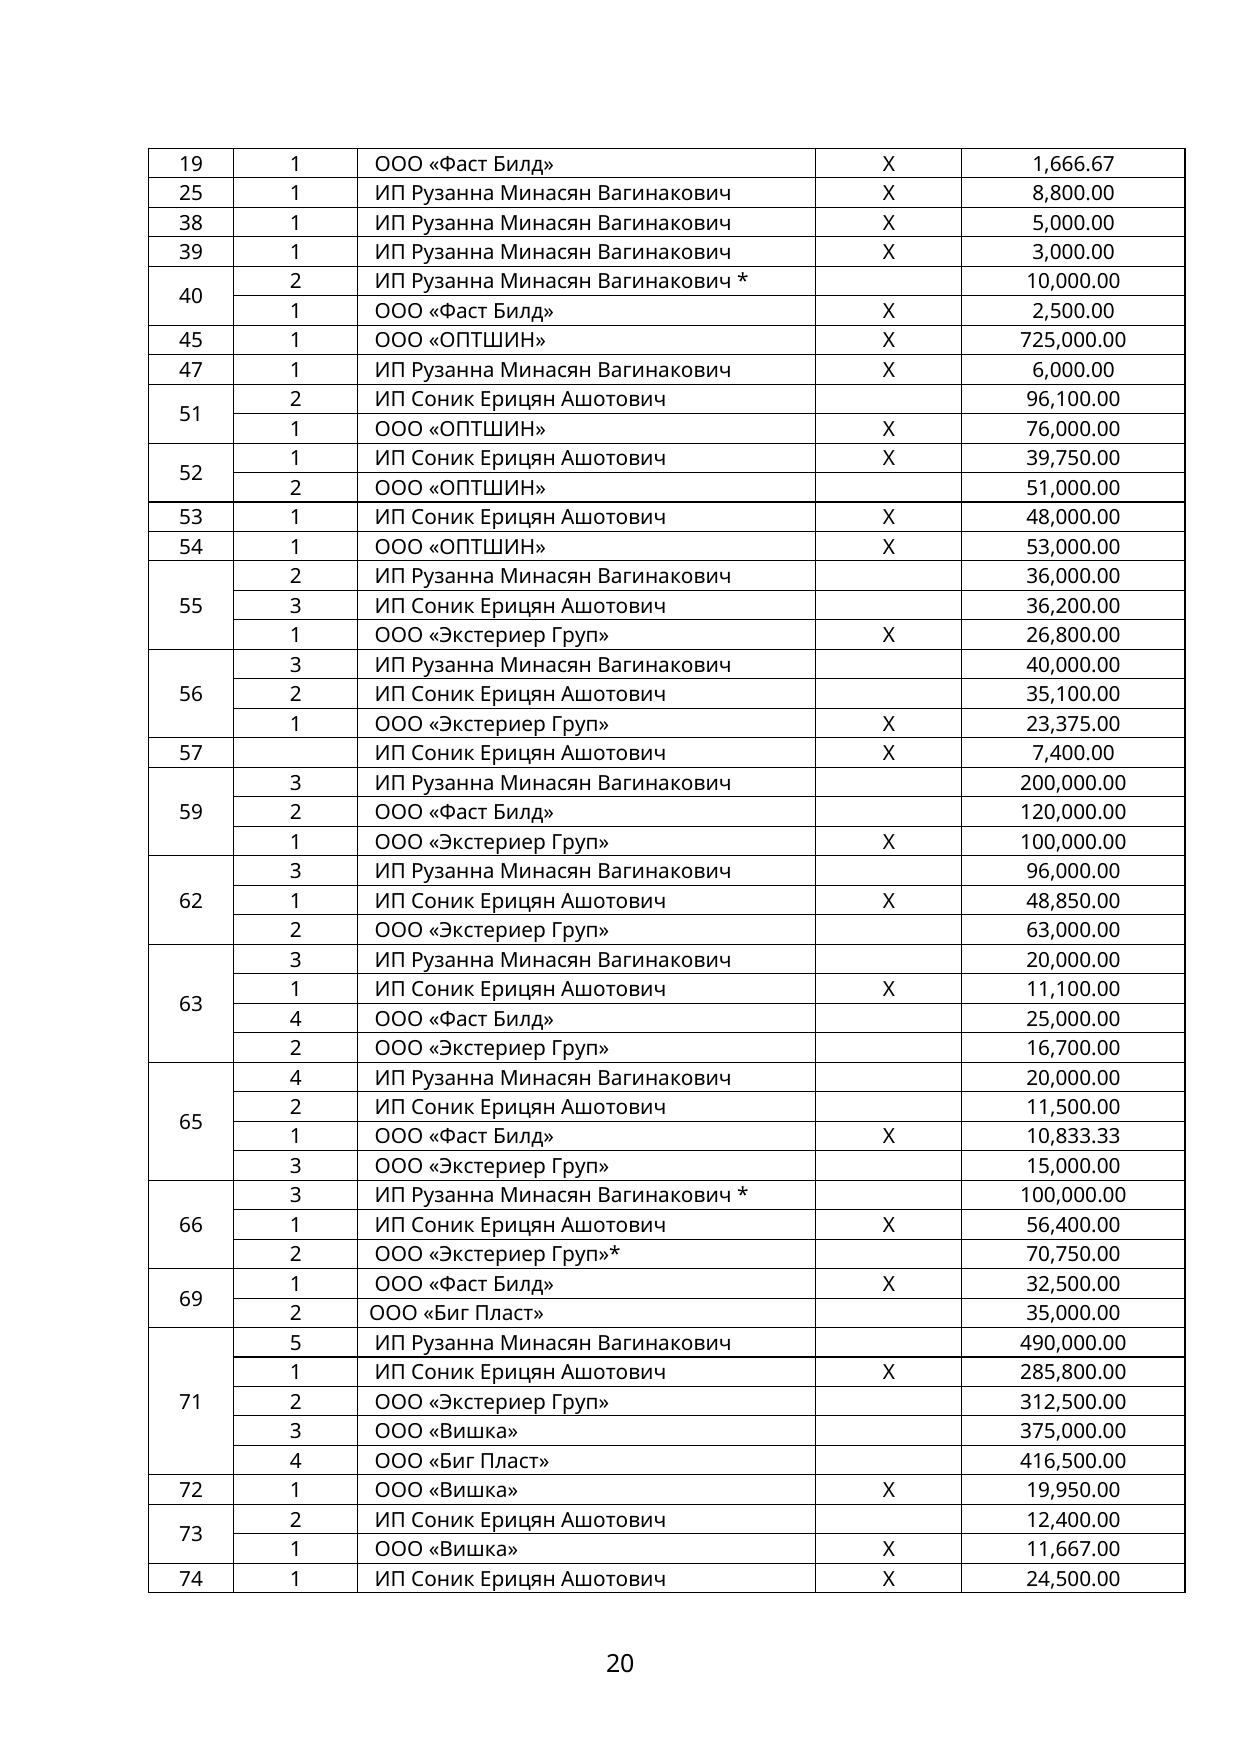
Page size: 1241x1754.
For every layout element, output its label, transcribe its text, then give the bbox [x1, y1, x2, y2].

table_cell X [816, 178, 961, 207]
table_cell ООО «Фаст Билд» [358, 1122, 815, 1150]
table_cell [816, 945, 961, 973]
table_cell X [816, 1358, 961, 1386]
table_cell 4 [234, 1063, 357, 1091]
table_cell X [816, 208, 961, 236]
table_cell 200,000.00 [962, 768, 1184, 796]
table_cell 65 [149, 1063, 233, 1179]
table_cell X [816, 1210, 961, 1238]
table_cell 96,000.00 [962, 856, 1184, 885]
table_cell 11,500.00 [962, 1092, 1184, 1121]
table_cell [816, 1092, 961, 1121]
table_cell 1,666.67 [962, 149, 1184, 177]
table_cell 25,000.00 [962, 1004, 1184, 1032]
table_cell ООО «Экстериер Груп» [358, 1033, 815, 1062]
table_cell ООО «Экстериер Груп» [358, 915, 815, 944]
table_cell ИП Соник Ерицян Ашотович [358, 385, 815, 413]
table_cell 1 [234, 208, 357, 236]
table_cell 1 [234, 1564, 357, 1592]
table_cell X [816, 355, 961, 383]
table_cell 35,100.00 [962, 679, 1184, 708]
table_cell 11,100.00 [962, 974, 1184, 1003]
table_cell ООО «Фаст Билд» [358, 149, 815, 177]
table_cell [816, 1505, 961, 1533]
table_cell ООО «ОПТШИН» [358, 532, 815, 560]
table_cell 5,000.00 [962, 208, 1184, 236]
table_cell 54 [149, 532, 233, 560]
table_cell 39 [149, 237, 233, 266]
table_cell X [816, 886, 961, 914]
table_cell [816, 1387, 961, 1415]
table_cell 2 [234, 473, 357, 501]
table_cell ООО «Фаст Билд» [358, 1004, 815, 1032]
table_cell 2 [234, 561, 357, 590]
table_cell ИП Соник Ерицян Ашотович [358, 444, 815, 472]
table_cell 1 [234, 1534, 357, 1563]
table_cell [816, 650, 961, 678]
table_cell 3 [234, 856, 357, 885]
table_cell X [816, 149, 961, 177]
table_cell 73 [149, 1505, 233, 1563]
table_cell 12,400.00 [962, 1505, 1184, 1533]
table_cell 2,500.00 [962, 296, 1184, 324]
table_cell 69 [149, 1269, 233, 1327]
table_cell ИП Соник Ерицян Ашотович [358, 974, 815, 1003]
table_cell X [816, 326, 961, 354]
table_cell 76,000.00 [962, 414, 1184, 442]
table_cell 1 [234, 355, 357, 383]
table_cell 16,700.00 [962, 1033, 1184, 1062]
table_cell 2 [234, 797, 357, 826]
table_cell [816, 768, 961, 796]
table_cell [816, 1063, 961, 1091]
table_cell 1 [234, 503, 357, 531]
table_cell 120,000.00 [962, 797, 1184, 826]
table_cell 3 [234, 768, 357, 796]
table_cell 35,000.00 [962, 1299, 1184, 1327]
table_cell 1 [234, 532, 357, 560]
table_cell ООО «Биг Пласт» [358, 1299, 815, 1327]
table_cell [816, 591, 961, 619]
table_cell 23,375.00 [962, 709, 1184, 737]
table_cell 2 [234, 267, 357, 295]
table_cell 1 [234, 1122, 357, 1150]
table_cell 2 [234, 1092, 357, 1121]
table_cell 10,000.00 [962, 267, 1184, 295]
table_cell ООО «ОПТШИН» [358, 326, 815, 354]
table_cell 1 [234, 1269, 357, 1297]
table_cell ИП Рузанна Минасян Вагинакович [358, 768, 815, 796]
table_cell 1 [234, 326, 357, 354]
table_cell ИП Рузанна Минасян Вагинакович [358, 561, 815, 590]
table_cell 56 [149, 650, 233, 737]
table_cell 55 [149, 561, 233, 649]
table_cell ООО «Вишка» [358, 1475, 815, 1504]
table_cell [816, 473, 961, 501]
table_cell 312,500.00 [962, 1387, 1184, 1415]
table_cell 38 [149, 208, 233, 236]
table_cell X [816, 296, 961, 324]
table_cell ООО «Вишка» [358, 1534, 815, 1563]
table_cell ИП Соник Ерицян Ашотович [358, 1092, 815, 1121]
table_cell 4 [234, 1446, 357, 1474]
table_cell 40,000.00 [962, 650, 1184, 678]
table_cell 57 [149, 738, 233, 767]
table_cell ООО «Фаст Билд» [358, 797, 815, 826]
table_cell 36,000.00 [962, 561, 1184, 590]
table_cell 1 [234, 1475, 357, 1504]
table_cell [816, 797, 961, 826]
table_cell [816, 1151, 961, 1179]
table_cell ИП Рузанна Минасян Вагинакович [358, 945, 815, 973]
table_cell ООО «ОПТШИН» [358, 414, 815, 442]
table_cell 8,800.00 [962, 178, 1184, 207]
table_cell X [816, 503, 961, 531]
table_cell 20,000.00 [962, 1063, 1184, 1091]
table_cell 490,000.00 [962, 1328, 1184, 1356]
table_cell 32,500.00 [962, 1269, 1184, 1297]
table_cell 53 [149, 503, 233, 531]
table_cell ИП Соник Ерицян Ашотович [358, 738, 815, 767]
table_cell 1 [234, 296, 357, 324]
table_cell 74 [149, 1564, 233, 1592]
table_cell [816, 679, 961, 708]
table_cell [816, 385, 961, 413]
table_cell [816, 561, 961, 590]
table_cell X [816, 1475, 961, 1504]
table_cell 2 [234, 1240, 357, 1268]
table_cell 1 [234, 827, 357, 855]
table_cell [816, 1416, 961, 1445]
table_cell 62 [149, 856, 233, 944]
table_cell 52 [149, 444, 233, 501]
table_cell 1 [234, 414, 357, 442]
table_cell 47 [149, 355, 233, 383]
table_cell 3 [234, 1181, 357, 1209]
table_cell 70,750.00 [962, 1240, 1184, 1268]
table_cell 2 [234, 1387, 357, 1415]
table_cell 725,000.00 [962, 326, 1184, 354]
table_cell 25 [149, 178, 233, 207]
table_cell ООО «Фаст Билд» [358, 296, 815, 324]
table_cell 416,500.00 [962, 1446, 1184, 1474]
table_cell ООО «Экстериер Груп» [358, 1387, 815, 1415]
table_cell 2 [234, 385, 357, 413]
table_cell ООО «Экстериер Груп»* [358, 1240, 815, 1268]
table_cell 56,400.00 [962, 1210, 1184, 1238]
table_cell 36,200.00 [962, 591, 1184, 619]
table_cell ИП Рузанна Минасян Вагинакович [358, 208, 815, 236]
table_cell ИП Рузанна Минасян Вагинакович * [358, 1181, 815, 1209]
table_cell 63,000.00 [962, 915, 1184, 944]
table_cell ИП Рузанна Минасян Вагинакович [358, 355, 815, 383]
table_cell 40 [149, 267, 233, 324]
table_cell ИП Рузанна Минасян Вагинакович [358, 237, 815, 266]
table_cell ООО «Биг Пласт» [358, 1446, 815, 1474]
table_cell 96,100.00 [962, 385, 1184, 413]
table_cell ИП Соник Ерицян Ашотович [358, 1358, 815, 1386]
table_cell X [816, 827, 961, 855]
table_cell X [816, 738, 961, 767]
table_cell ООО «Вишка» [358, 1416, 815, 1445]
table_cell 24,500.00 [962, 1564, 1184, 1592]
table_cell 48,000.00 [962, 503, 1184, 531]
table_cell X [816, 974, 961, 1003]
table_cell 100,000.00 [962, 1181, 1184, 1209]
table_cell 10,833.33 [962, 1122, 1184, 1150]
table_cell 51 [149, 385, 233, 442]
table_cell 71 [149, 1328, 233, 1474]
table_cell X [816, 1534, 961, 1563]
table_cell 1 [234, 237, 357, 266]
table_cell X [816, 1269, 961, 1297]
table_cell 100,000.00 [962, 827, 1184, 855]
table_cell 1 [234, 620, 357, 649]
table_cell 375,000.00 [962, 1416, 1184, 1445]
table_cell 66 [149, 1181, 233, 1268]
table_cell 51,000.00 [962, 473, 1184, 501]
table_cell 6,000.00 [962, 355, 1184, 383]
table_cell ООО «Экстериер Груп» [358, 709, 815, 737]
table_cell 1 [234, 444, 357, 472]
table_cell 15,000.00 [962, 1151, 1184, 1179]
table_cell [816, 1181, 961, 1209]
table_cell 53,000.00 [962, 532, 1184, 560]
table_cell 5 [234, 1328, 357, 1356]
table_cell [816, 1240, 961, 1268]
table_cell [816, 915, 961, 944]
table_cell 3 [234, 650, 357, 678]
table_cell ИП Соник Ерицян Ашотович [358, 591, 815, 619]
table_cell 1 [234, 974, 357, 1003]
table_cell ООО «Экстериер Груп» [358, 827, 815, 855]
table_cell 72 [149, 1475, 233, 1504]
table_cell ИП Соник Ерицян Ашотович [358, 886, 815, 914]
table_cell 7,400.00 [962, 738, 1184, 767]
table_cell [816, 267, 961, 295]
table_cell 2 [234, 915, 357, 944]
table_cell 20,000.00 [962, 945, 1184, 973]
table_cell 1 [234, 1210, 357, 1238]
table_cell [816, 1446, 961, 1474]
table_cell X [816, 532, 961, 560]
table_cell ИП Соник Ерицян Ашотович [358, 1505, 815, 1533]
table_cell 2 [234, 1299, 357, 1327]
table_cell X [816, 1564, 961, 1592]
table_cell 4 [234, 1004, 357, 1032]
table_cell 285,800.00 [962, 1358, 1184, 1386]
table_cell 59 [149, 768, 233, 855]
table_cell X [816, 414, 961, 442]
table_cell [816, 856, 961, 885]
table_cell 19,950.00 [962, 1475, 1184, 1504]
table_cell 19 [149, 149, 233, 177]
table_cell X [816, 620, 961, 649]
table_cell 11,667.00 [962, 1534, 1184, 1563]
table_cell 3,000.00 [962, 237, 1184, 266]
table_cell ООО «Экстериер Груп» [358, 620, 815, 649]
table_cell [816, 1328, 961, 1356]
table_cell 3 [234, 1151, 357, 1179]
table_cell ИП Рузанна Минасян Вагинакович * [358, 267, 815, 295]
table_cell 2 [234, 1505, 357, 1533]
table_cell 39,750.00 [962, 444, 1184, 472]
table_cell [816, 1033, 961, 1062]
table_cell X [816, 1122, 961, 1150]
table_cell 1 [234, 886, 357, 914]
table_cell 63 [149, 945, 233, 1062]
table_cell [816, 1004, 961, 1032]
table_cell [234, 738, 357, 767]
table_cell [816, 1299, 961, 1327]
table_cell 1 [234, 1358, 357, 1386]
table_cell 3 [234, 591, 357, 619]
table_cell 1 [234, 149, 357, 177]
table_cell ООО «Фаст Билд» [358, 1269, 815, 1297]
table_cell ИП Соник Ерицян Ашотович [358, 1210, 815, 1238]
table_cell 3 [234, 945, 357, 973]
table_cell ИП Рузанна Минасян Вагинакович [358, 1328, 815, 1356]
table_cell ООО «ОПТШИН» [358, 473, 815, 501]
table_cell ИП Соник Ерицян Ашотович [358, 679, 815, 708]
table_cell X [816, 444, 961, 472]
table_cell ИП Соник Ерицян Ашотович [358, 503, 815, 531]
table_cell X [816, 237, 961, 266]
table_cell 26,800.00 [962, 620, 1184, 649]
table_cell 48,850.00 [962, 886, 1184, 914]
table_cell ИП Соник Ерицян Ашотович [358, 1564, 815, 1592]
table_cell 1 [234, 709, 357, 737]
table_cell ИП Рузанна Минасян Вагинакович [358, 856, 815, 885]
table_cell 45 [149, 326, 233, 354]
table_cell X [816, 709, 961, 737]
table_cell 2 [234, 679, 357, 708]
table_cell ИП Рузанна Минасян Вагинакович [358, 178, 815, 207]
table_cell ИП Рузанна Минасян Вагинакович [358, 650, 815, 678]
table_cell ИП Рузанна Минасян Вагинакович [358, 1063, 815, 1091]
table_cell 1 [234, 178, 357, 207]
table_cell ООО «Экстериер Груп» [358, 1151, 815, 1179]
table_cell 2 [234, 1033, 357, 1062]
table_cell 3 [234, 1416, 357, 1445]
